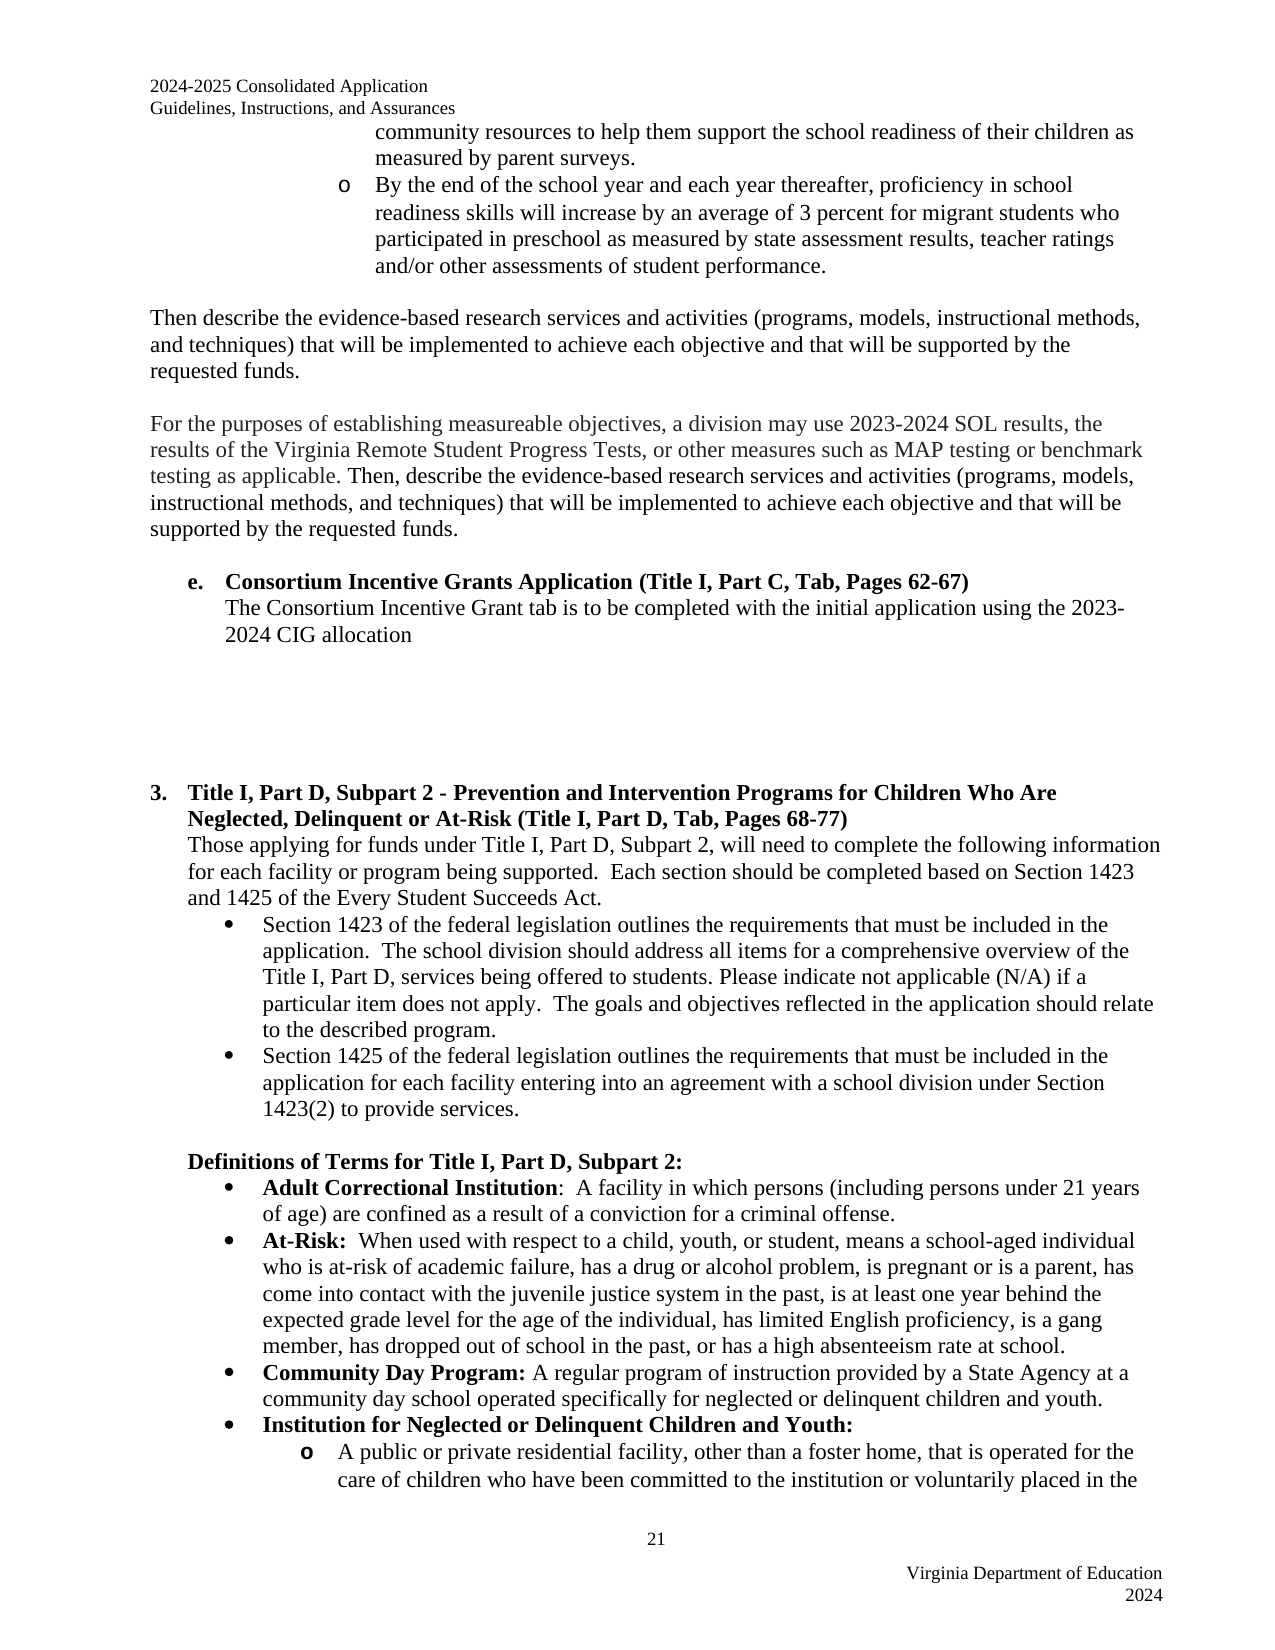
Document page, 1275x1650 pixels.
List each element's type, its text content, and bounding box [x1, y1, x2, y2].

list Section 1423 of the federal legislation outlines the requirements that must be included in the application. The school division should address all items for a comprehensive overview of the Title I, Part D, services being offered to students. Please indicate not applicable (N/A) if a [225, 911, 1162, 990]
text The Consortium Incentive Grant tab is to be completed with the initial application using the 2023-2024 CIG allocation [225, 594, 1162, 647]
list Title I, Part D, Subpart 2 - Prevention and Intervention Programs for Children Who Are Neglected, Delinquent or At-Risk (Title I, Part D, Tab, Pages 68-77) [150, 779, 1162, 832]
list Community Day Program: A regular program of instruction provided by a State Agency at a community day school operated specifically for neglected or delinquent children and youth. [225, 1359, 1162, 1411]
list At-Risk: When used with respect to a child, youth, or student, means a school-aged individual who is at-risk of academic failure, has a drug or alcohol problem, is pregnant or is a parent, has come into contact with the juvenile justice system in the past, is at least one year behind the expected grade level for the age of the individual, has limited English proficiency, is a gang member, has dropped out of school in the past, or has a high absenteeism rate at school. [225, 1227, 1162, 1359]
text Definitions of Terms for Title I, Part D, Subpart 2: [187, 1148, 1149, 1174]
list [337, 118, 1162, 171]
list By the end of the school year and each year thereafter, proficiency in school readiness skills will increase by an average of 3 percent for migrant students who participated in preschool as measured by state assessment results, teacher ratings and/or other assessments of student performance. [337, 171, 1162, 278]
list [300, 1438, 1162, 1492]
list Institution for Neglected or Delinquent Children and Youth: [225, 1411, 1162, 1438]
text For the purposes of establishing measureable objectives, a division may use 2023-2024 SOL results, the results of the Virginia Remote Student Progress Tests, or other measures such as MAP testing or benchmark testing as applicable. Then, describe the evidence-based research services and activities (programs, models, instructional methods, and techniques) that will be implemented to achieve each objective and that will be supported by the requested funds. [150, 410, 1162, 542]
text particular item does not apply. The goals and objectives reflected in the application should relate to the described program. [262, 990, 1162, 1042]
list Adult Correctional Institution: A facility in which persons (including persons under 21 years of age) are confined as a result of a conviction for a criminal offense. [225, 1174, 1162, 1227]
list Consortium Incentive Grants Application (Title I, Part C, Tab, Pages 62-67) [187, 568, 1162, 594]
text Then describe the evidence-based research services and activities (programs, models, instructional methods, and techniques) that will be implemented to achieve each objective and that will be supported by the requested funds. [150, 304, 1162, 383]
list Section 1425 of the federal legislation outlines the requirements that must be included in the application for each facility entering into an agreement with a school division under Section 1423(2) to provide services. [225, 1042, 1162, 1121]
text Those applying for funds under Title I, Part D, Subpart 2, will need to complete the following information for each facility or program being supported. Each section should be completed based on Section 1423 and 1425 of the Every Student Succeeds Act. [187, 832, 1162, 911]
